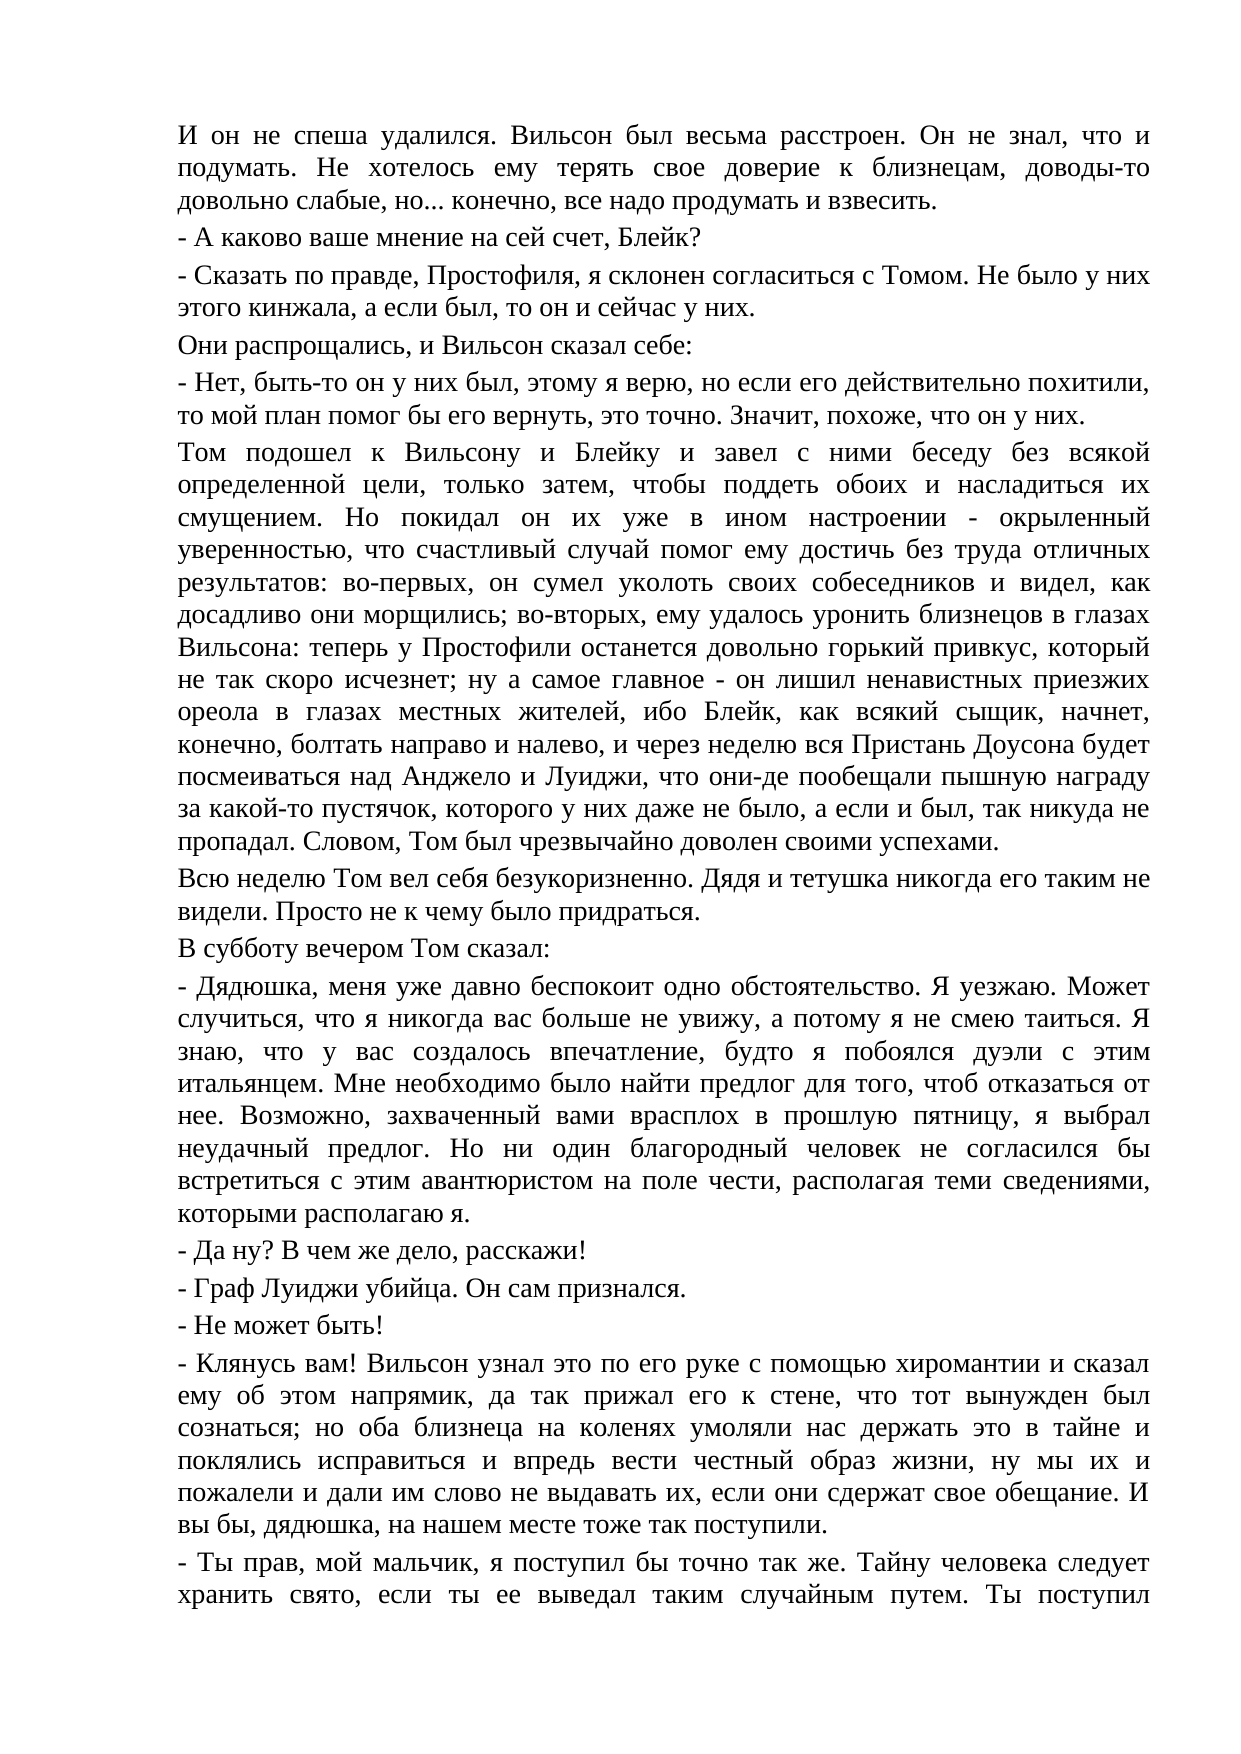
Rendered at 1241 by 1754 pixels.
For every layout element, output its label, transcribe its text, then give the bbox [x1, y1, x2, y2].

text - Да ну? В чем же дело, расскажи! [177, 1233, 1152, 1266]
text И он не спеша удалился. Вильсон был весьма расстроен. Он не знал, что и подумать. Не хотелось ему терять свое доверие к близнецам, доводы-то довольно слабые, но... конечно, все надо продумать и взвесить. [177, 118, 1152, 215]
text В субботу вечером Том сказал: [177, 931, 1152, 964]
text - Дядюшка, меня уже давно беспокоит одно обстоятельство. Я уезжаю. Может случиться, что я никогда вас больше не увижу, а потому я не смею таиться. Я знаю, что у вас создалось впечатление, будто я побоялся дуэли с этим итальянцем. Мне необходимо было найти предлог для того, чтоб отказаться от нее. Возможно, захваченный вами врасплох в прошлую пятницу, я выбрал неудачный предлог. Но ни один благородный человек не согласился бы встретиться с этим авантюристом на поле чести, располагая теми сведениями, которыми располагаю я. [177, 969, 1152, 1228]
text Они распрощались, и Вильсон сказал себе: [177, 328, 1152, 360]
text - Нет, быть-то он у них был, этому я верю, но если его действительно похитили, то мой план помог бы его вернуть, это точно. Значит, похоже, что он у них. [177, 365, 1152, 430]
text - Сказать по правде, Простофиля, я склонен согласиться с Томом. Не было у них этого кинжала, а если был, то он и сейчас у них. [177, 258, 1152, 323]
text - А каково ваше мнение на сей счет, Блейк? [177, 220, 1152, 253]
text - Не может быть! [177, 1308, 1152, 1341]
text Том подошел к Вильсону и Блейку и завел с ними беседу без всякой определенной цели, только затем, чтобы поддеть обоих и насладиться их смущением. Но покидал он их уже в ином настроении - окрыленный уверенностью, что счастливый случай помог ему достичь без труда отличных результатов: во-первых, он сумел уколоть своих собеседников и видел, как досадливо они морщились; во-вторых, ему удалось уронить близнецов в глазах Вильсона: теперь у Простофили останется довольно горький привкус, который не так скоро исчезнет; ну а самое главное - он лишил ненавистных приезжих ореола в глазах местных жителей, ибо Блейк, как всякий сыщик, начнет, конечно, болтать направо и налево, и через неделю вся Пристань Доусона будет посмеиваться над Анджело и Луиджи, что они-де пообещали пышную награду за какой-то пустячок, которого у них даже не было, а если и был, так никуда не пропадал. Словом, Том был чрезвычайно доволен своими успехами. [177, 435, 1152, 856]
text - Клянусь вам! Вильсон узнал это по его руке с помощью хиромантии и сказал ему об этом напрямик, да так прижал его к стене, что тот вынужден был сознаться; но оба близнеца на коленях умоляли нас держать это в тайне и поклялись исправиться и впредь вести честный образ жизни, ну мы их и пожалели и дали им слово не выдавать их, если они сдержат свое обещание. И вы бы, дядюшка, на нашем месте тоже так поступили. [177, 1346, 1152, 1540]
text Всю неделю Том вел себя безукоризненно. Дядя и тетушка никогда его таким не видели. Просто не к чему было придраться. [177, 861, 1152, 926]
text - Граф Луиджи убийца. Он сам признался. [177, 1271, 1152, 1303]
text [177, 1545, 1152, 1610]
